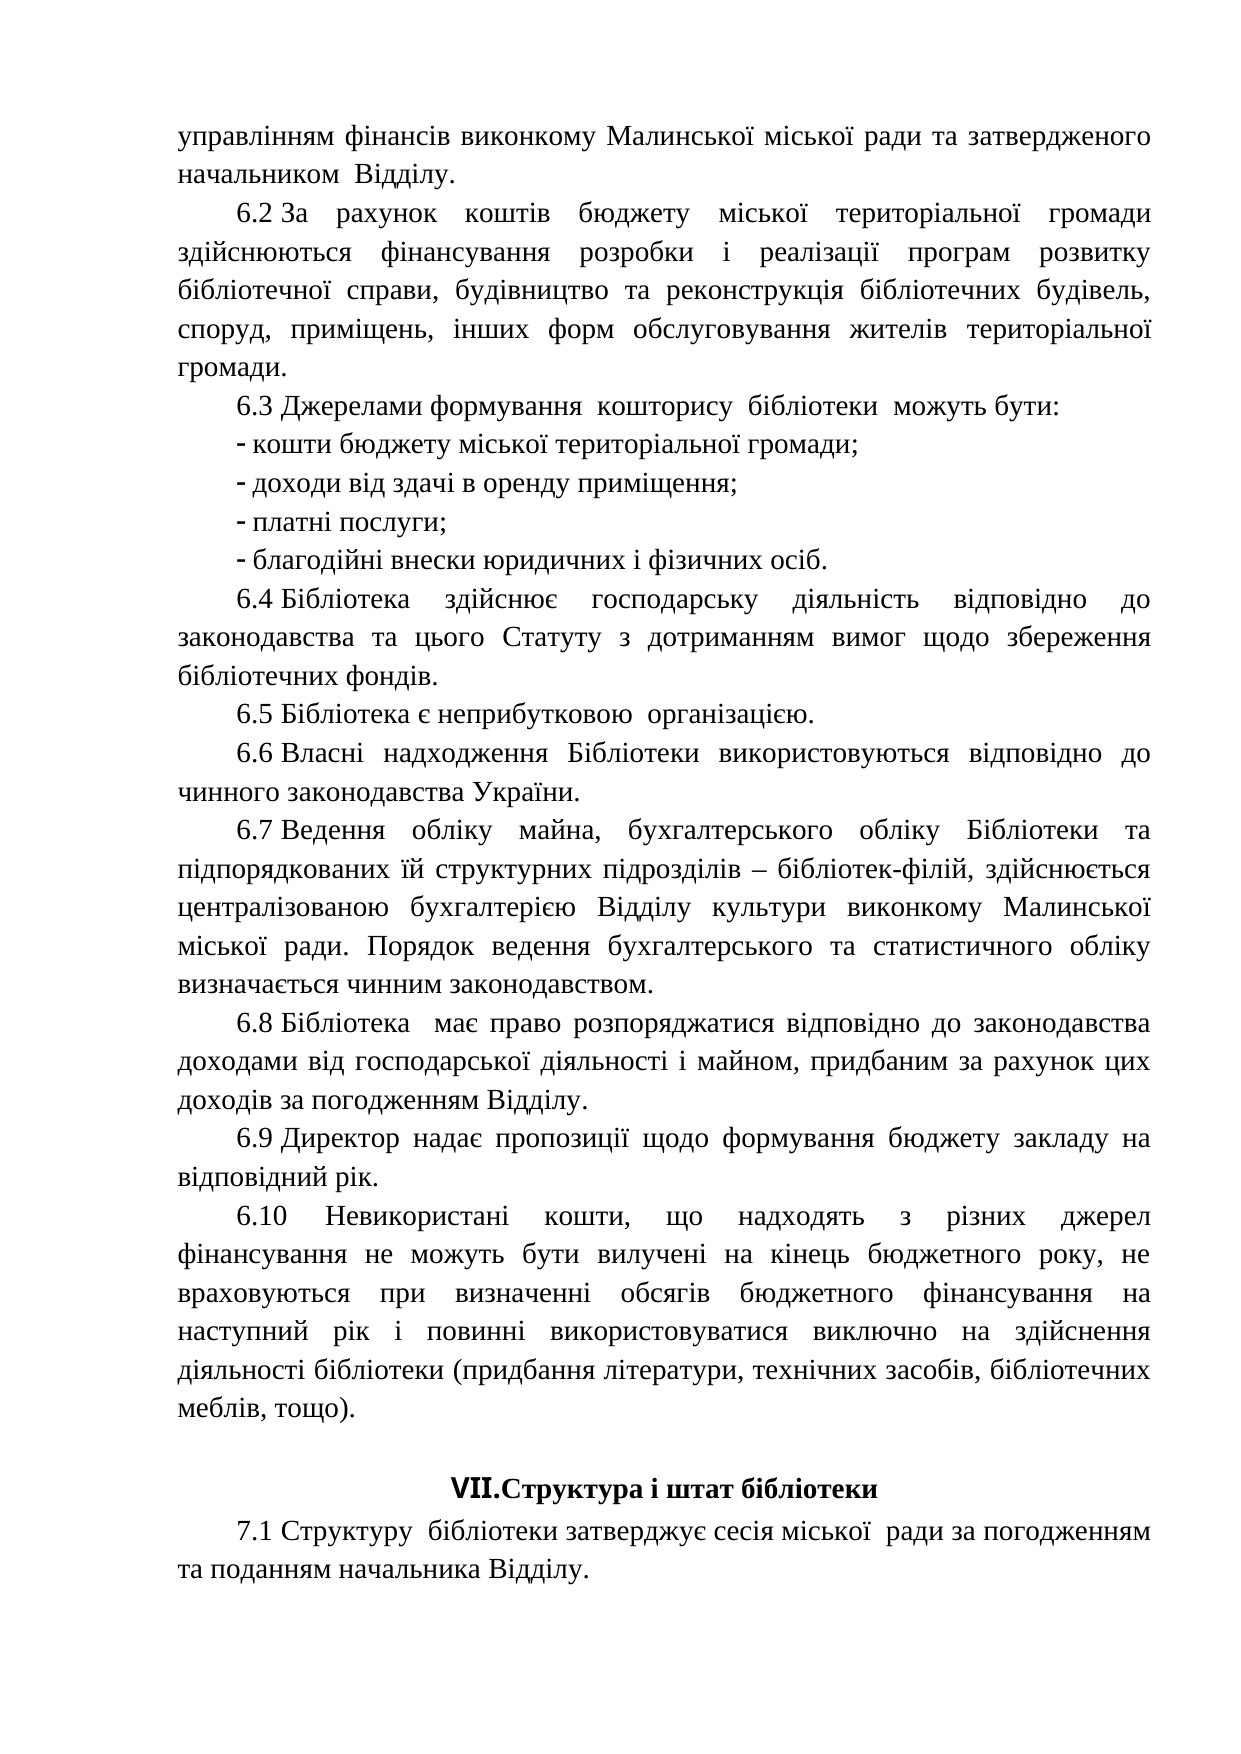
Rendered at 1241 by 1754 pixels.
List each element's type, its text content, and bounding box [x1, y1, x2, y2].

list Бібліотека здійснює господарську діяльність відповідно до законодавства та цього Статуту з дотриманням вимог щодо збереження бібліотечних фондів. [177, 581, 1152, 692]
list доходи від здачі в оренду приміщення; [236, 465, 1152, 499]
list Джерелами формування кошторису бібліотеки можуть бути: [177, 388, 1152, 421]
list Бібліотека є неприбутковою організацією. [177, 697, 1152, 730]
list Бібліотека має право розпоряджатися відповідно до законодавства доходами від господарської діяльності і майном, придбаним за рахунок цих доходів за погодженням Відділу. [177, 1005, 1152, 1116]
list Ведення обліку майна, бухгалтерського обліку Бібліотеки та підпорядкованих їй структурних підрозділів – бібліотек-філій, здійснюється централізованою бухгалтерією Відділу культури виконкому Малинської міської ради. Порядок ведення бухгалтерського та статистичного обліку визначається чинним законодавством. [177, 812, 1152, 1000]
list Власні надходження Бібліотеки використовуються відповідно до чинного законодавства України. [177, 735, 1152, 807]
list кошти бюджету міської територіальної громади; [236, 426, 1152, 460]
list Директор надає пропозиції щодо формування бюджету закладу на відповідний рік. [177, 1121, 1152, 1193]
list благодійні внески юридичних і фізичних осіб. [236, 542, 1152, 576]
list За рахунок коштів бюджету міської територіальної громади здійснюються фінансування розробки і реалізації програм розвитку бібліотечної справи, будівництво та реконструкція бібліотечних будівель, споруд, приміщень, інших форм обслуговування жителів територіальної громади. [177, 195, 1152, 383]
list платні послуги; [236, 504, 1152, 537]
text VII.Структура і штат бібліотеки [177, 1467, 1152, 1507]
text 7.1 Структуру бібліотеки затверджує сесія міської ради за погодженням та поданням начальника Відділу. [177, 1513, 1152, 1585]
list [177, 118, 1152, 190]
list Невикористані кошти, що надходять з різних джерел фінансування не можуть бути вилучені на кінець бюджетного року, не враховуються при визначенні обсягів бюджетного фінансування на наступний рік і повинні використовуватися виключно на здійснення діяльності бібліотеки (придбання літератури, технічних засобів, бібліотечних меблів, тощо). [177, 1198, 1152, 1424]
